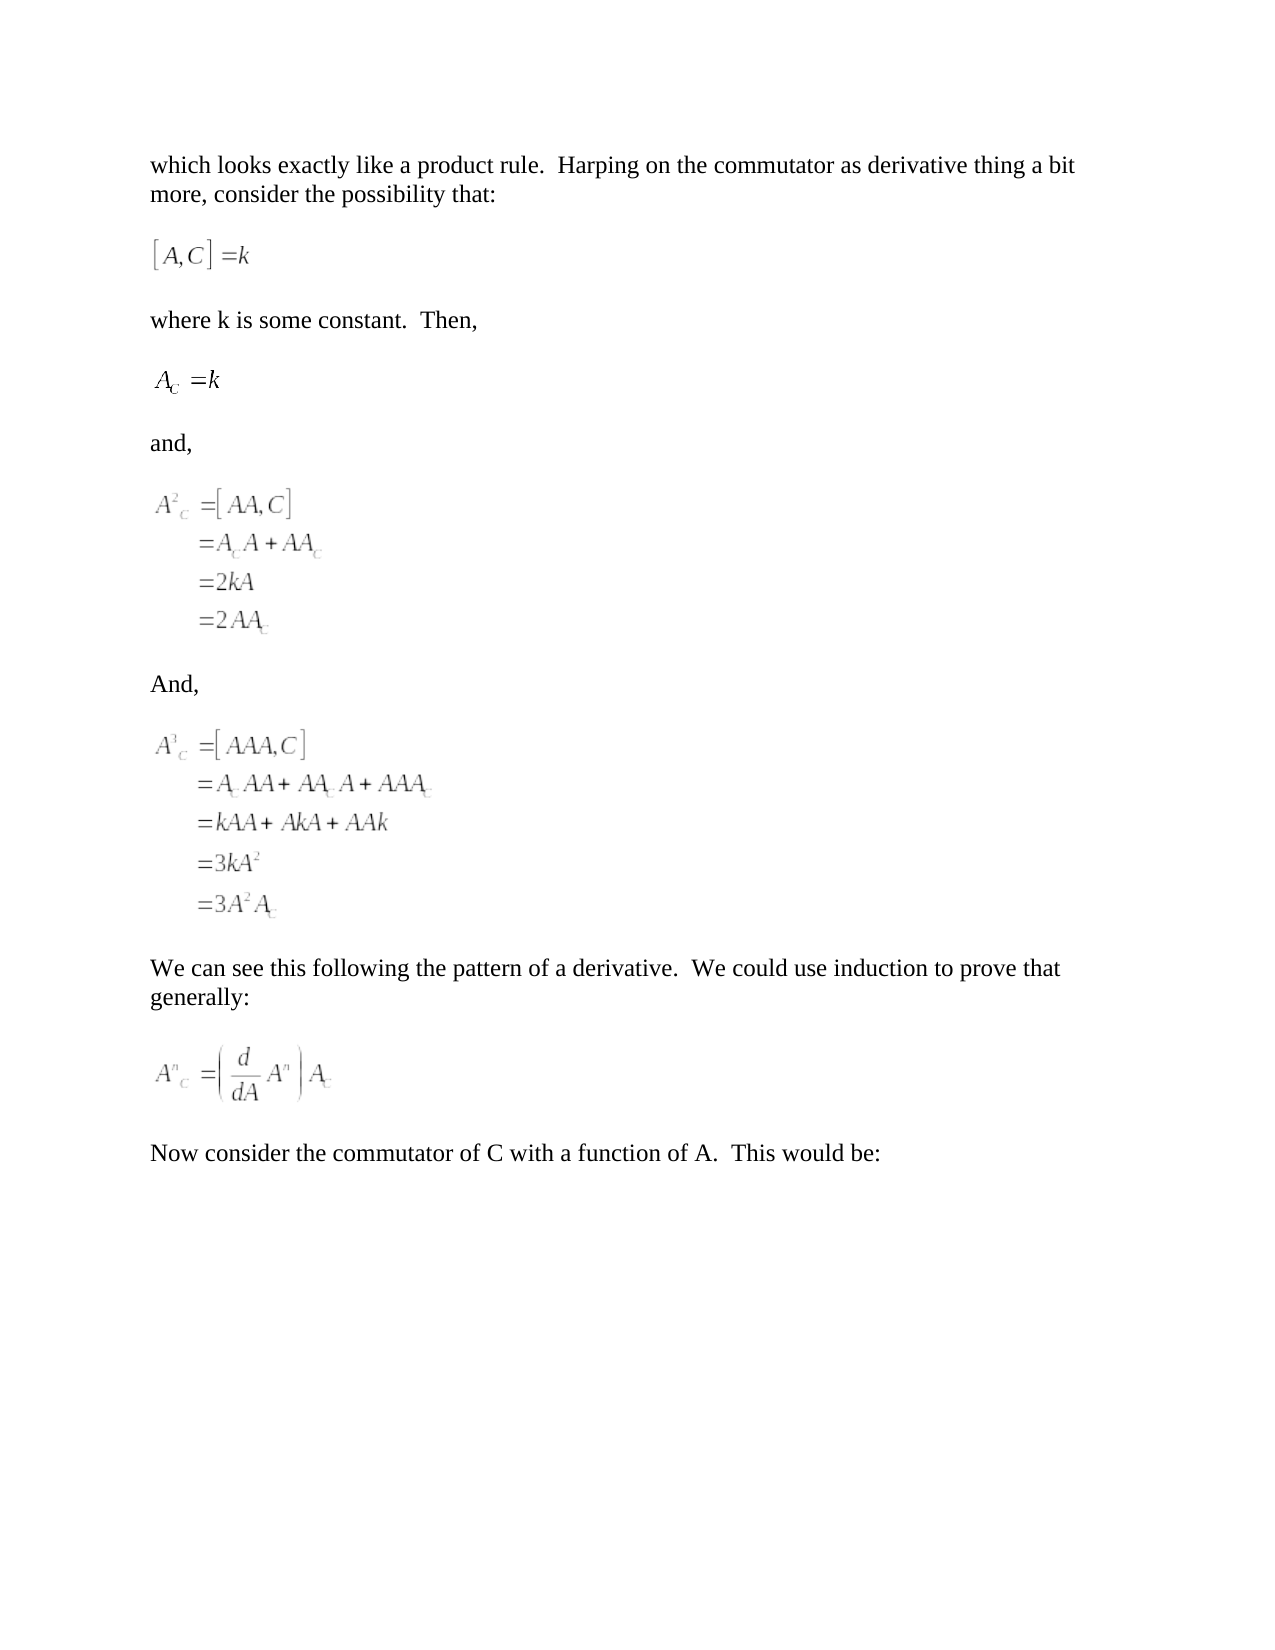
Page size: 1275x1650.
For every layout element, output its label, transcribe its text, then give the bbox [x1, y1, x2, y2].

text and, [150, 428, 1125, 457]
text which looks exactly like a product rule. Harping on the commutator as derivative thing a bit more, consider the possibility that: [150, 150, 1125, 207]
text We can see this following the pattern of a derivative. We could use induction to prove that generally: [150, 953, 1125, 1011]
text And, [150, 669, 1125, 698]
text Now consider the commutator of C with a function of A. This would be: [150, 1138, 1125, 1166]
text where k is some constant. Then, [150, 305, 1125, 333]
